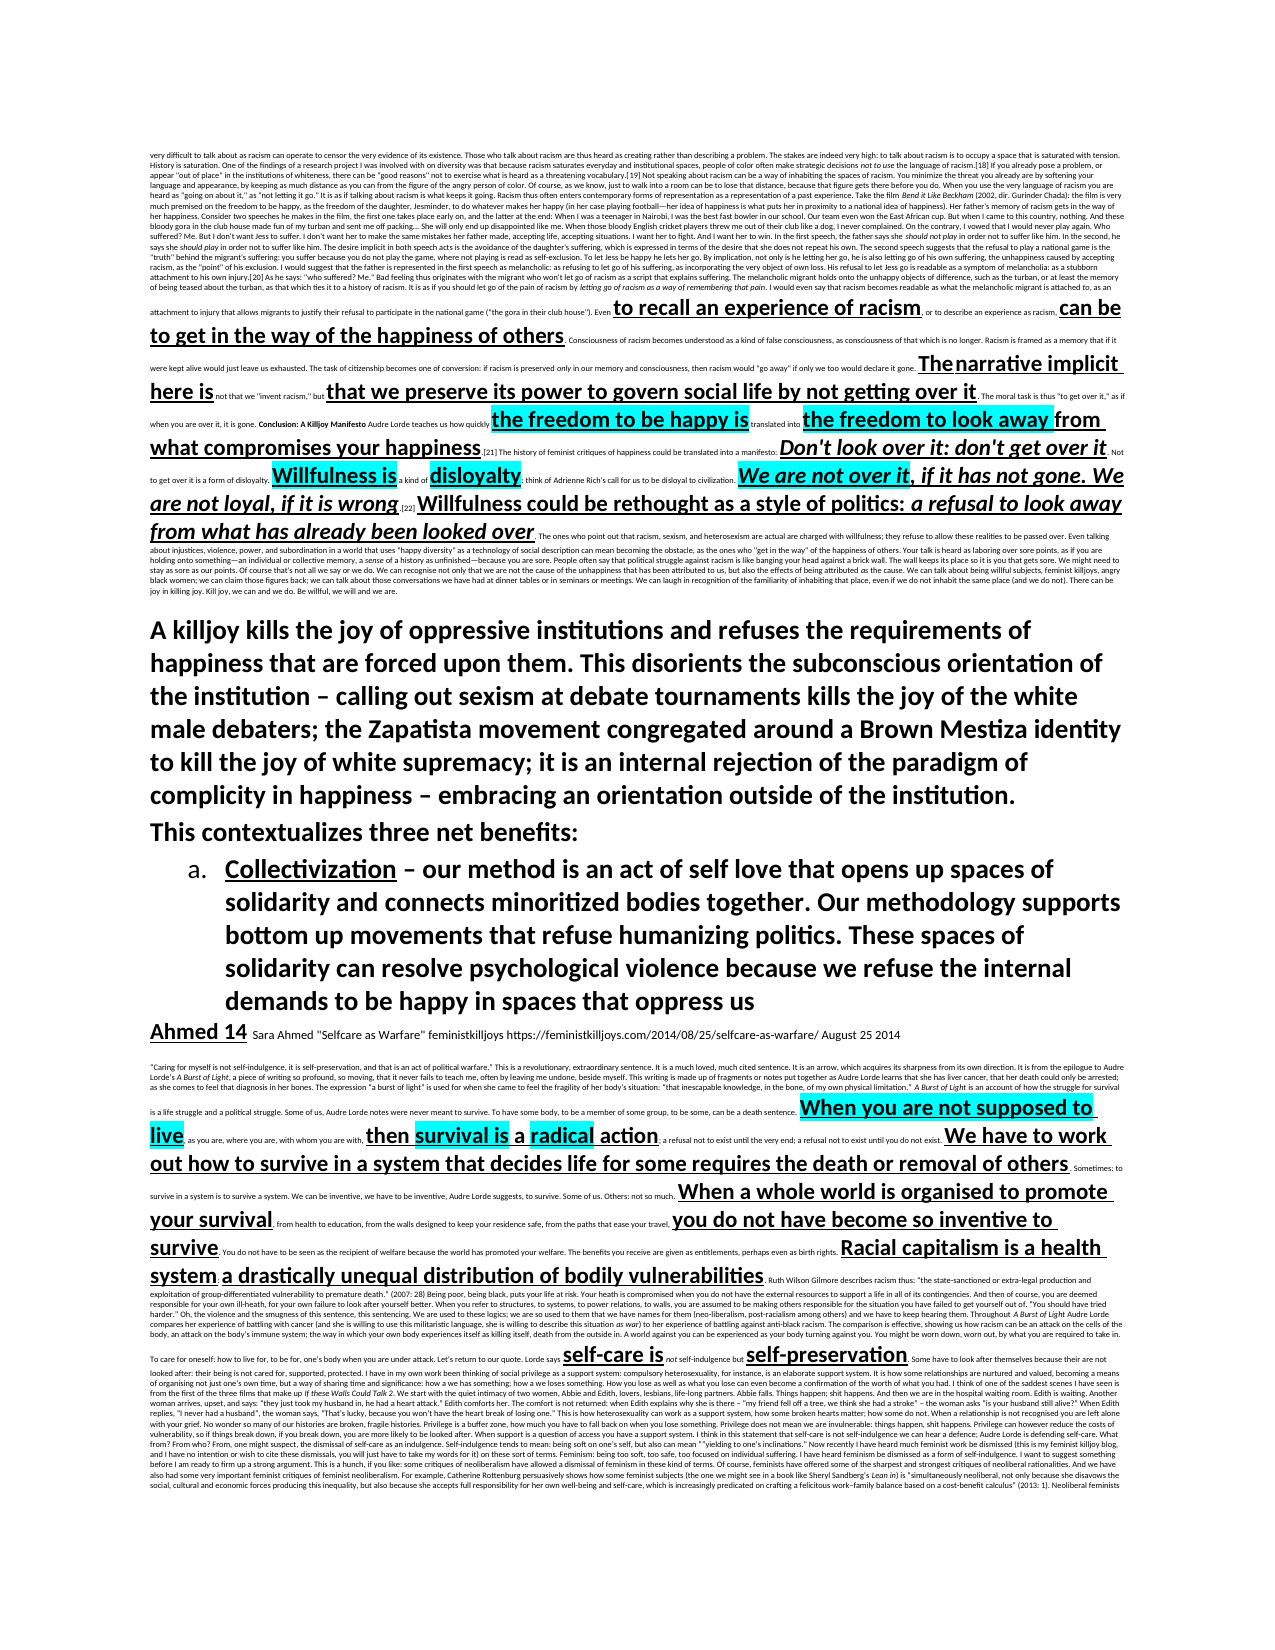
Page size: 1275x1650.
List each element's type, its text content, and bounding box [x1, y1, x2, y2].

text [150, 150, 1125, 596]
subtitle Collectivization – our method is an act of self love that opens up spaces of solidarity and connects minoritized bodies together. Our methodology supports bottom up movements that refuse humanizing politics. These spaces of solidarity can resolve psychological violence because we refuse the internal demands to be happy in spaces that oppress us [187, 852, 1125, 1017]
subtitle A killjoy kills the joy of oppressive institutions and refuses the requirements of happiness that are forced upon them. This disorients the subconscious orientation of the institution – calling out sexism at debate tournaments kills the joy of the white male debaters; the Zapatista movement congregated around a Brown Mestiza identity to kill the joy of white supremacy; it is an internal rejection of the paradigm of complicity in happiness – embracing an orientation outside of the institution. [150, 613, 1125, 811]
text Ahmed 14 Sara Ahmed "Selfcare as Warfare" feministkilljoys https://feministkilljoys.com/2014/08/25/selfcare-as-warfare/ August 25 2014 [150, 1017, 1125, 1045]
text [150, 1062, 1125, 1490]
subtitle This contextualizes three net benefits: [150, 815, 1125, 848]
